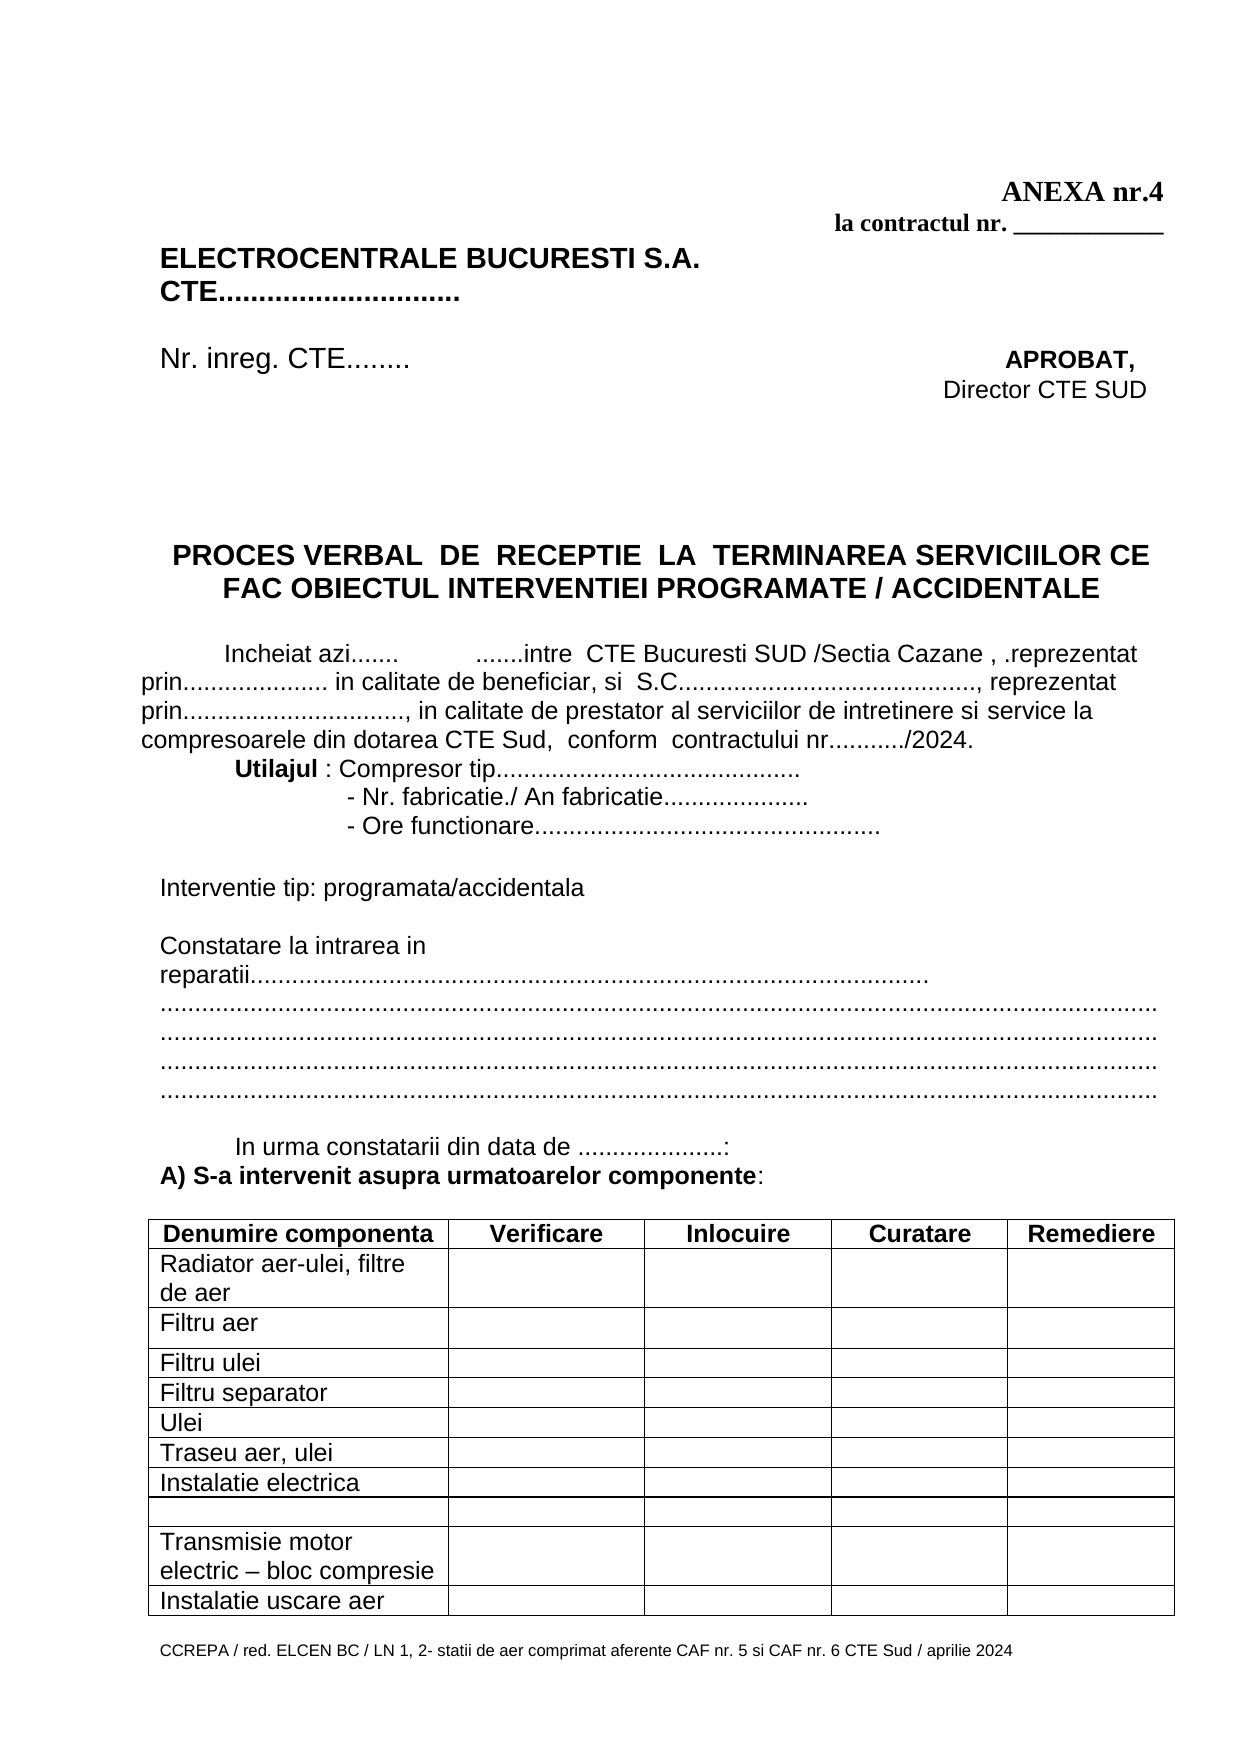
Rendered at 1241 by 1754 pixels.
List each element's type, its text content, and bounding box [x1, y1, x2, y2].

text ................................................................................................................................................ [159, 1046, 1163, 1075]
table_cell [832, 1249, 1007, 1307]
table_cell Radiator aer-ulei, filtre de aer [149, 1249, 448, 1307]
table_cell Filtru ulei [149, 1349, 448, 1377]
table_cell [645, 1408, 831, 1437]
text PROCES VERBAL DE RECEPTIE LA TERMINAREA SERVICIILOR CE FAC OBIECTUL INTERVENTIEI PROGRAMATE / ACCIDENTALE [159, 538, 1163, 605]
table_cell [645, 1349, 831, 1377]
table_cell [832, 1408, 1007, 1437]
table_cell Instalatie electrica [149, 1468, 448, 1496]
text Incheiat azi....... .......intre CTE Bucuresti SUD /Sectia Cazane , .reprezentat prin..................... in calitate de beneficiar, si S.C..........................................., reprezentat prin................................, in calitate de prestator al serviciilor de intretinere si service la compresoarele din dotarea CTE Sud, conform contractului nr.........../2024. [141, 639, 1163, 754]
table_cell [449, 1249, 644, 1307]
table_header Curatare [832, 1220, 1007, 1248]
text ................................................................................................................................................ [159, 1075, 1163, 1103]
text ................................................................................................................................................ [159, 1017, 1163, 1046]
table_cell [1008, 1527, 1174, 1585]
table_cell [645, 1527, 831, 1585]
table_cell [832, 1498, 1007, 1526]
table_cell [1008, 1378, 1174, 1407]
text Constatare la intrarea in reparatii.................................................................................................. [159, 931, 1163, 988]
text - Nr. fabricatie./ An fabricatie..................... [159, 782, 1163, 811]
table_header Denumire componenta [149, 1220, 448, 1248]
table_cell [832, 1349, 1007, 1377]
text In urma constatarii din data de .....................: [159, 1132, 1163, 1161]
table_cell Ulei [149, 1408, 448, 1437]
table_cell [449, 1378, 644, 1407]
table_cell [449, 1408, 644, 1437]
table_cell [1008, 1408, 1174, 1437]
table_cell [832, 1586, 1007, 1614]
table_cell [645, 1378, 831, 1407]
table_cell [449, 1468, 644, 1496]
text Nr. inreg. CTE........ APROBAT, [159, 342, 1163, 375]
table_cell [149, 1498, 448, 1526]
table_cell [1008, 1308, 1174, 1347]
table_header Inlocuire [645, 1220, 831, 1248]
text ANEXA nr.4 [159, 174, 1163, 208]
text CTE.............................. [159, 274, 1163, 308]
table_cell [832, 1468, 1007, 1496]
table_header Remediere [1008, 1220, 1174, 1248]
table_cell [1008, 1498, 1174, 1526]
table_cell [1008, 1586, 1174, 1614]
table_header Verificare [449, 1220, 644, 1248]
table_cell Traseu aer, ulei [149, 1438, 448, 1467]
text - Ore functionare.................................................. [159, 811, 1163, 840]
text A) S-a intervenit asupra urmatoarelor componente: [159, 1161, 1163, 1190]
table_cell [1008, 1468, 1174, 1496]
table_cell [449, 1308, 644, 1347]
table_cell [832, 1527, 1007, 1585]
table_cell [1008, 1438, 1174, 1467]
table_cell [645, 1586, 831, 1614]
table_cell [645, 1249, 831, 1307]
text Director CTE SUD [159, 375, 1163, 404]
table_cell [449, 1349, 644, 1377]
table_cell Filtru separator [149, 1378, 448, 1407]
table_cell Instalatie uscare aer [149, 1586, 448, 1614]
text ................................................................................................................................................ [159, 988, 1163, 1017]
table_cell [832, 1308, 1007, 1347]
table_cell [832, 1438, 1007, 1467]
table_cell [449, 1498, 644, 1526]
table_cell [645, 1308, 831, 1347]
text Utilajul : Compresor tip............................................ [159, 754, 1163, 782]
table_cell [832, 1378, 1007, 1407]
table_cell [1008, 1349, 1174, 1377]
table_cell [449, 1527, 644, 1585]
table_cell [1008, 1249, 1174, 1307]
table_cell [449, 1586, 644, 1614]
subtitle la contractul nr. ____________ [159, 208, 1163, 237]
table_cell [645, 1468, 831, 1496]
table_cell [449, 1438, 644, 1467]
text Interventie tip: programata/accidentala [159, 873, 1163, 902]
table_cell [645, 1438, 831, 1467]
table_cell Transmisie motor electric – bloc compresie [149, 1527, 448, 1585]
table_cell [645, 1498, 831, 1526]
table_cell Filtru aer [149, 1308, 448, 1347]
text ELECTROCENTRALE BUCURESTI S.A. [159, 241, 1163, 274]
